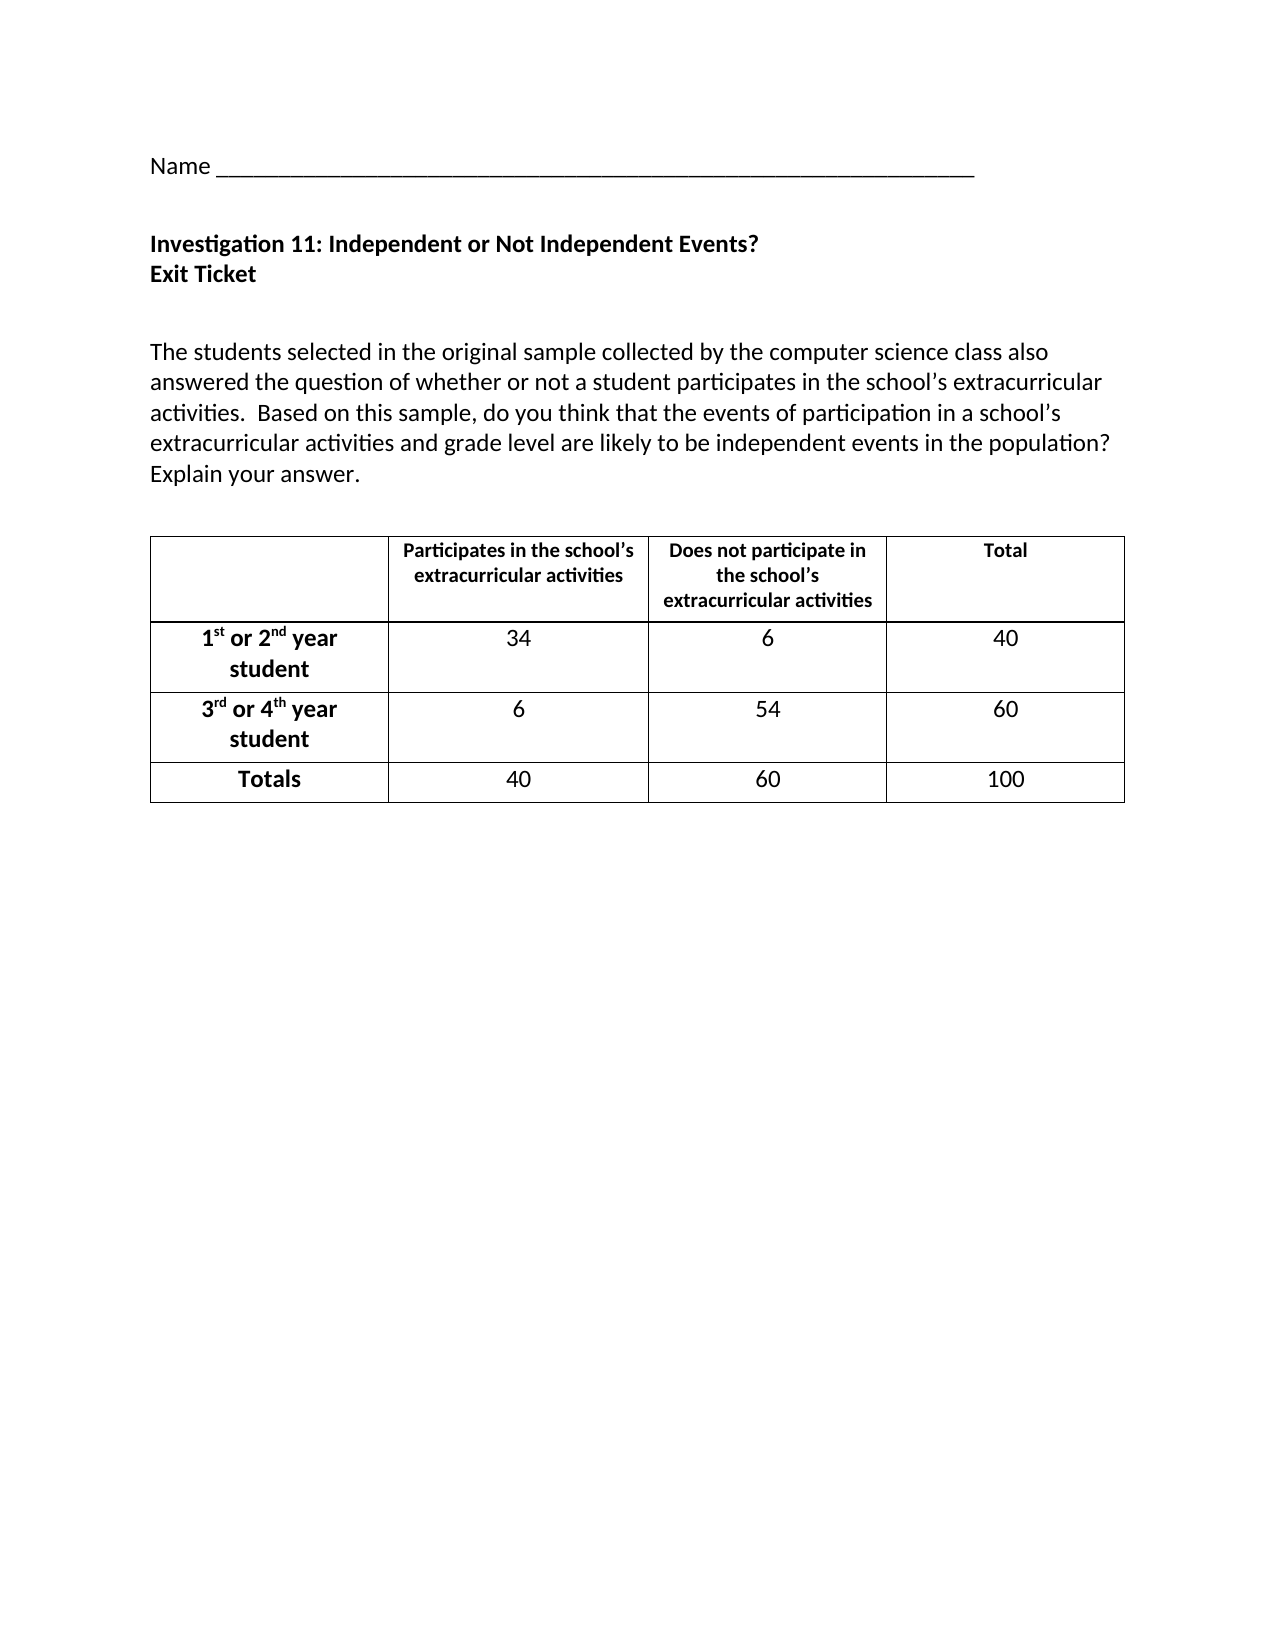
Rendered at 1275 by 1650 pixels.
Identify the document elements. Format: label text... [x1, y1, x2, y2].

table_cell 6 [649, 623, 886, 692]
table_header Does not participate in the school’s extracurricular activities [649, 537, 886, 621]
table_cell 6 [389, 693, 648, 762]
table_cell 54 [649, 693, 886, 762]
text Name _____________________________________________________________ [150, 150, 1125, 181]
table_cell 3rd or 4th year student [151, 693, 388, 762]
table_cell Totals [151, 763, 388, 802]
table_cell 60 [887, 693, 1124, 762]
table_header Total [887, 537, 1124, 621]
table_cell 40 [389, 763, 648, 802]
table_cell 100 [887, 763, 1124, 802]
text Exit Ticket [150, 258, 1125, 289]
text Investigation 11: Independent or Not Independent Events? [150, 228, 1125, 258]
table_header [151, 537, 388, 621]
table_cell 40 [887, 623, 1124, 692]
table_header Participates in the school’s extracurricular activities [389, 537, 648, 621]
table_cell 1st or 2nd year student [151, 623, 388, 692]
table_cell 60 [649, 763, 886, 802]
table_cell 34 [389, 623, 648, 692]
text The students selected in the original sample collected by the computer science class also answered the question of whether or not a student participates in the school’s extracurricular activities. Based on this sample, do you think that the events of participation in a school’s extracurricular activities and grade level are likely to be independent events in the population? Explain your answer. [150, 336, 1125, 488]
